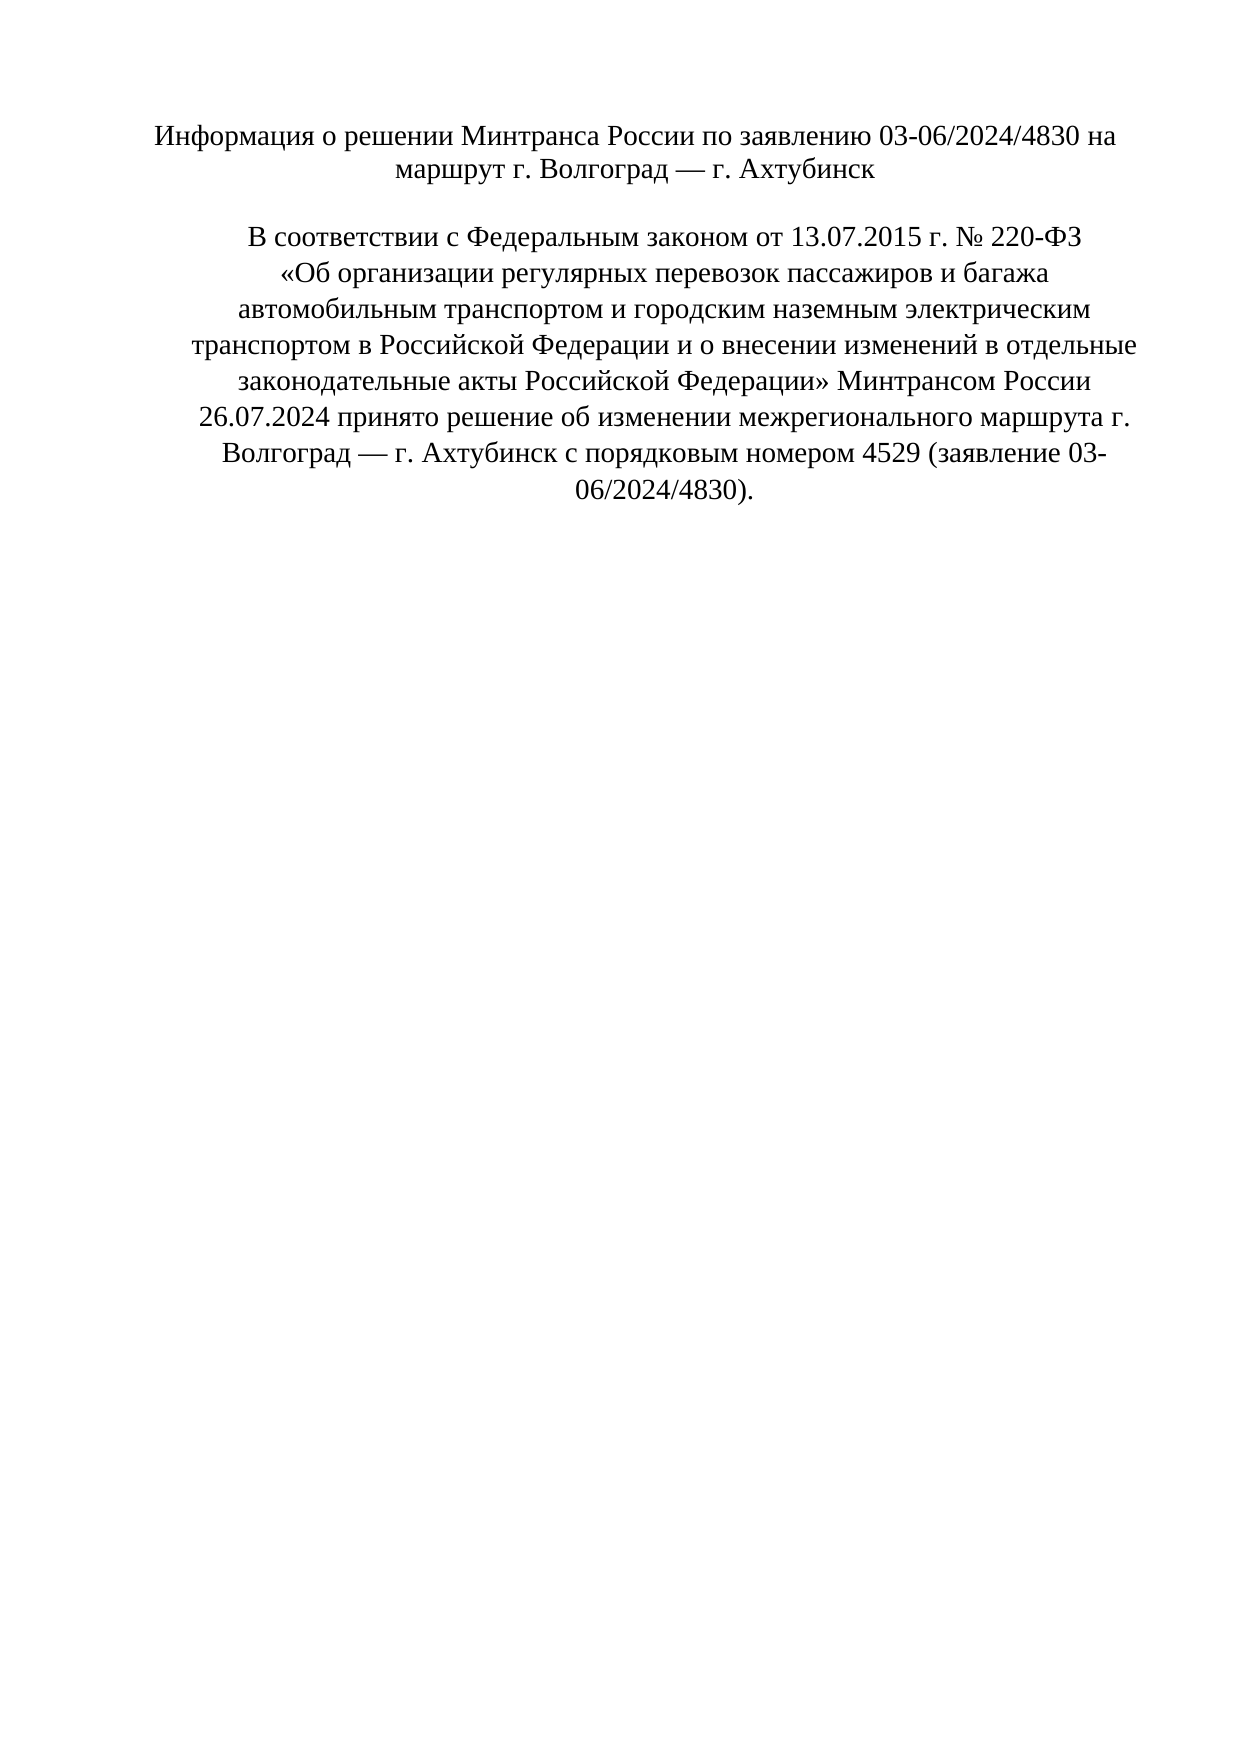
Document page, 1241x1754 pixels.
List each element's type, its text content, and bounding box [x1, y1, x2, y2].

text В соответствии с Федеральным законом от 13.07.2015 г. № 220-ФЗ «Об организации регулярных перевозок пассажиров и багажа автомобильным транспортом и городским наземным электрическим транспортом в Российской Федерации и о внесении изменений в отдельные законодательные акты Российской Федерации» Минтрансом России 26.07.2024 принято решение об изменении межрегионального маршрута г. Волгоград — г. Ахтубинск с порядковым номером 4529 (заявление 03-06/2024/4830). [177, 219, 1152, 505]
text Информация о решении Минтранса России по заявлению 03-06/2024/4830 на маршрут г. Волгоград — г. Ахтубинск [118, 118, 1152, 185]
